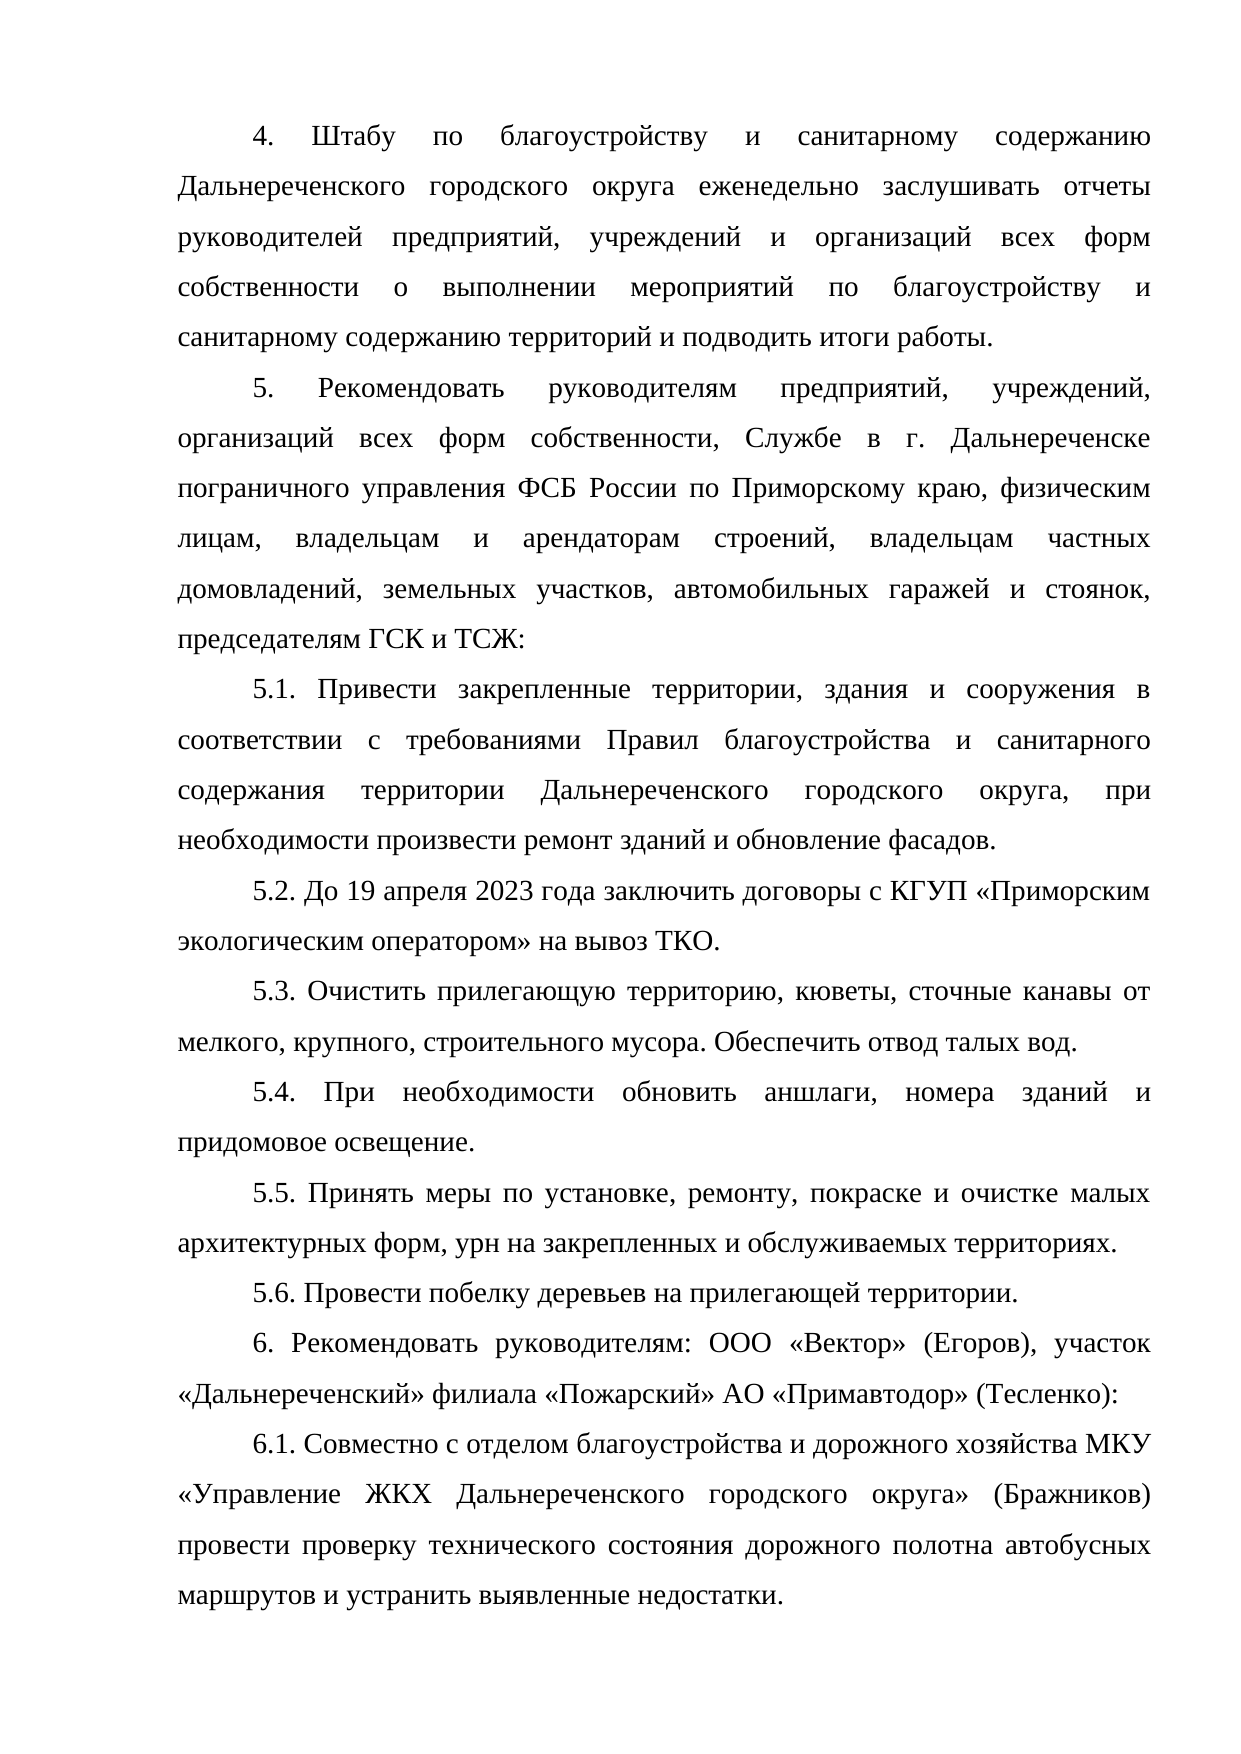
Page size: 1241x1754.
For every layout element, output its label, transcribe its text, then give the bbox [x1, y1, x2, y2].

text 6.1. Совместно с отделом благоустройства и дорожного хозяйства МКУ «Управление ЖКХ Дальнереченского городского округа» (Бражников) провести проверку технического состояния дорожного полотна автобусных маршрутов и устранить выявленные недостатки. [177, 1426, 1152, 1611]
text 5.1. Привести закрепленные территории, здания и сооружения в соответствии с требованиями Правил благоустройства и санитарного содержания территории Дальнереченского городского округа, при необходимости произвести ремонт зданий и обновление фасадов. [177, 672, 1152, 856]
text 5.2. До 19 апреля 2023 года заключить договоры с КГУП «Приморским экологическим оператором» на вывоз ТКО. [177, 873, 1152, 957]
text 5.3. Очистить прилегающую территорию, кюветы, сточные канавы от мелкого, крупного, строительного мусора. Обеспечить отвод талых вод. [177, 973, 1152, 1057]
text 5.5. Принять меры по установке, ремонту, покраске и очистке малых архитектурных форм, урн на закрепленных и обслуживаемых территориях. [177, 1175, 1152, 1258]
text 5. Рекомендовать руководителям предприятий, учреждений, организаций всех форм собственности, Службе в г. Дальнереченске пограничного управления ФСБ России по Приморскому краю, физическим лицам, владельцам и арендаторам строений, владельцам частных домовладений, земельных участков, автомобильных гаражей и стоянок, председателям ГСК и ТСЖ: [177, 370, 1152, 655]
text 5.6. Провести побелку деревьев на прилегающей территории. [177, 1275, 1152, 1309]
text 5.4. При необходимости обновить аншлаги, номера зданий и придомовое освещение. [177, 1074, 1152, 1158]
text 4. Штабу по благоустройству и санитарному содержанию Дальнереченского городского округа еженедельно заслушивать отчеты руководителей предприятий, учреждений и организаций всех форм собственности о выполнении мероприятий по благоустройству и санитарному содержанию территорий и подводить итоги работы. [177, 118, 1152, 353]
text 6. Рекомендовать руководителям: ООО «Вектор» (Егоров), участок «Дальнереченский» филиала «Пожарский» АО «Примавтодор» (Тесленко): [177, 1326, 1152, 1409]
